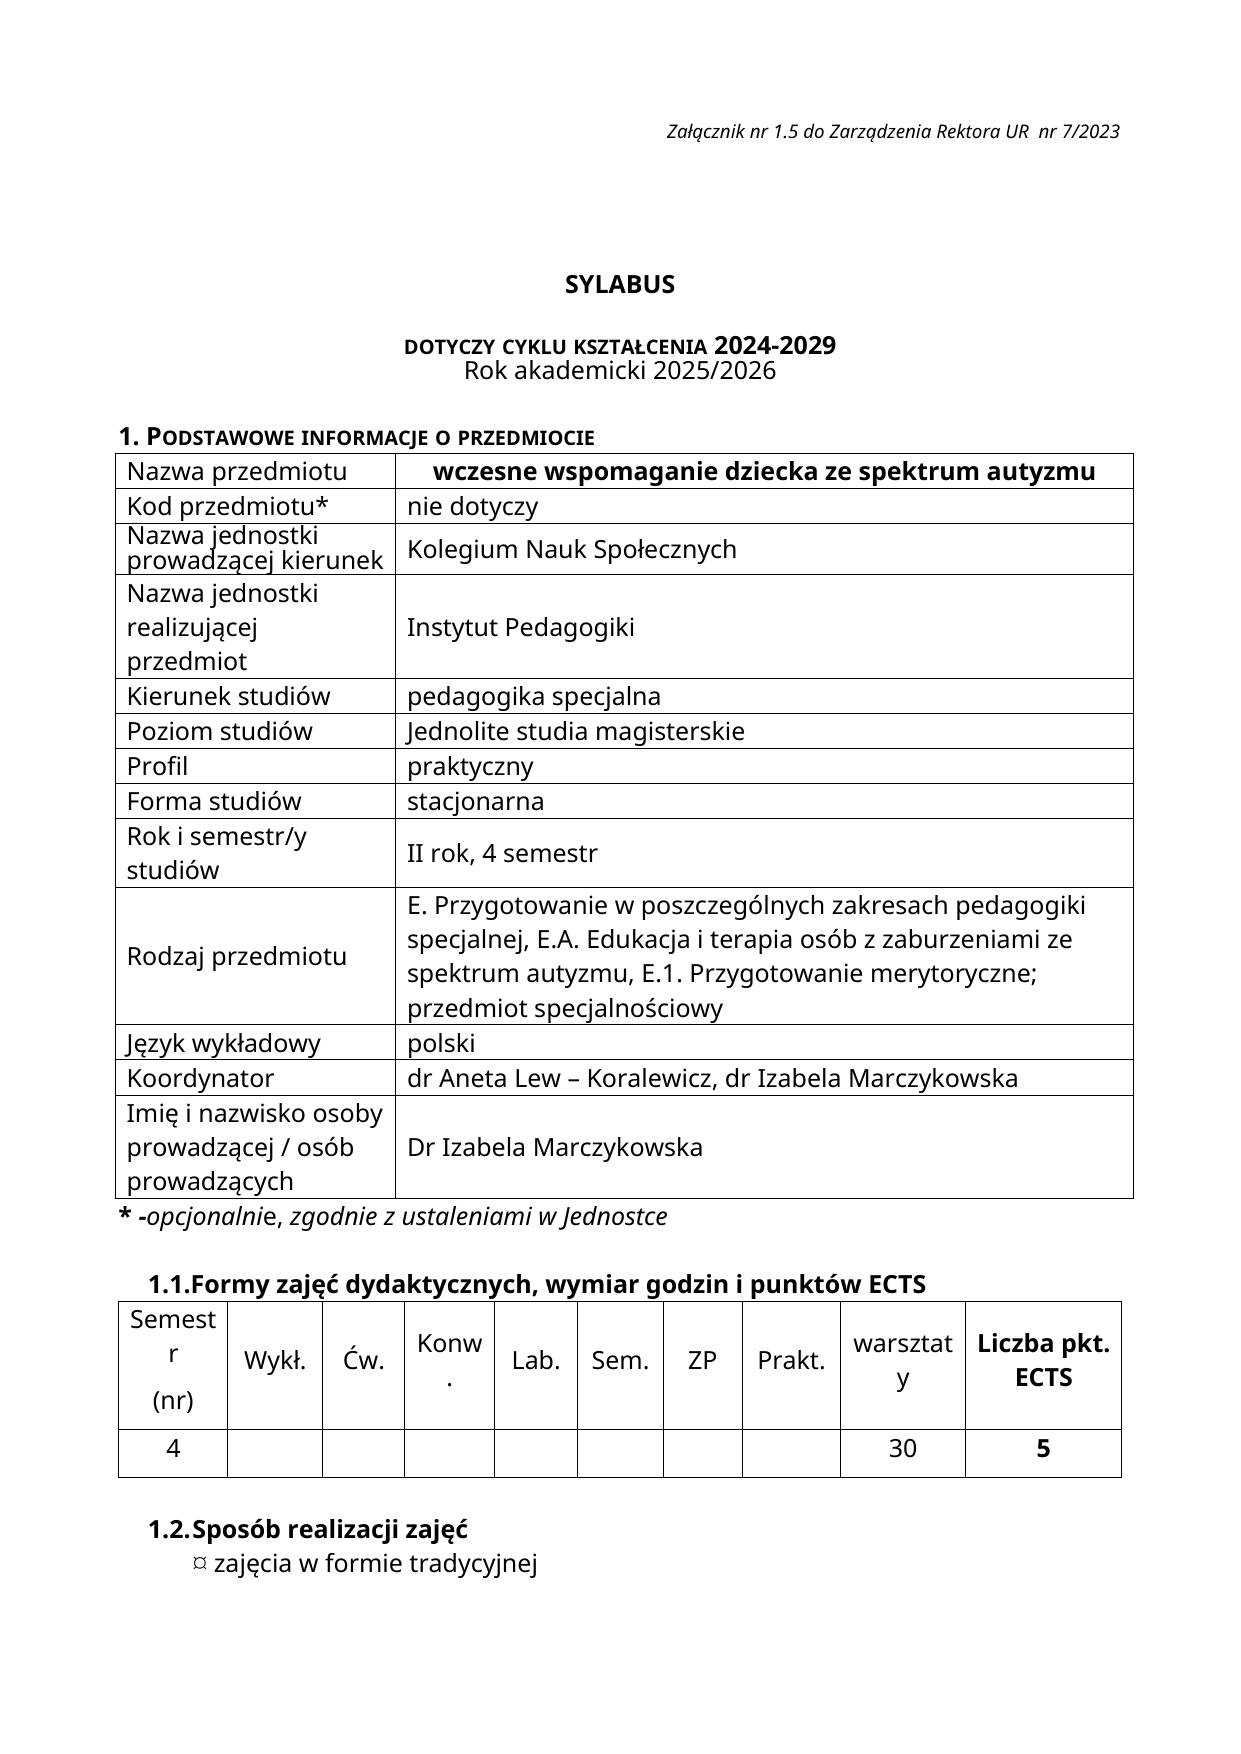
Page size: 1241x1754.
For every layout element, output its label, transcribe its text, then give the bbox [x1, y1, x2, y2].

table_header ZP [664, 1302, 742, 1429]
text 1. Podstawowe informacje o przedmiocie [118, 419, 1122, 453]
table_cell Kolegium Nauk Społecznych [396, 524, 1133, 574]
table_cell [578, 1430, 663, 1477]
text zajęcia w formie tradycyjnej [192, 1546, 1122, 1580]
table_cell [405, 1430, 494, 1477]
table_cell 30 [841, 1430, 965, 1477]
table_cell Dr Izabela Marczykowska [396, 1096, 1133, 1198]
table_cell II rok, 4 semestr [396, 819, 1133, 887]
table_cell Profil [116, 749, 395, 783]
table_cell E. Przygotowanie w poszczególnych zakresach pedagogiki specjalnej, E.A. Edukacja i terapia osób z zaburzeniami ze spektrum autyzmu, E.1. Przygotowanie merytoryczne; przedmiot specjalnościowy [396, 888, 1133, 1024]
table_cell Imię i nazwisko osoby prowadzącej / osób prowadzących [116, 1096, 395, 1198]
text Załącznik nr 1.5 do Zarządzenia Rektora UR nr 7/2023 [118, 118, 1122, 144]
table_header Nazwa przedmiotu [116, 454, 395, 488]
table_header Liczba pkt. ECTS [966, 1302, 1121, 1429]
table_header Konw. [405, 1302, 494, 1429]
table_cell praktyczny [396, 749, 1133, 783]
table_header Sem. [578, 1302, 663, 1429]
table_header Wykł. [228, 1302, 322, 1429]
table_cell [228, 1430, 322, 1477]
text 1.1.Formy zajęć dydaktycznych, wymiar godzin i punktów ECTS [148, 1267, 1122, 1301]
table_header warsztaty [841, 1302, 965, 1429]
table_header Prakt. [743, 1302, 840, 1429]
text Rok akademicki 2025/2026 [118, 360, 1122, 385]
text * -opcjonalnie, zgodnie z ustaleniami w Jednostce [118, 1199, 1122, 1233]
table_cell Poziom studiów [116, 714, 395, 748]
table_cell Nazwa jednostki realizującej przedmiot [116, 575, 395, 677]
table_cell 4 [119, 1430, 227, 1477]
table_cell [743, 1430, 840, 1477]
table_header Lab. [495, 1302, 577, 1429]
table_header wczesne wspomaganie dziecka ze spektrum autyzmu [396, 454, 1133, 488]
table_cell Koordynator [116, 1060, 395, 1094]
text SYLABUS [118, 267, 1122, 301]
table_cell Forma studiów [116, 784, 395, 818]
table_cell Język wykładowy [116, 1025, 395, 1059]
table_header Semestr (nr) [119, 1302, 227, 1429]
table_header Ćw. [323, 1302, 404, 1429]
text 1.2. Sposób realizacji zajęć [148, 1512, 1122, 1546]
table_cell Kierunek studiów [116, 679, 395, 712]
table_cell dr Aneta Lew – Koralewicz, dr Izabela Marczykowska [396, 1060, 1133, 1094]
table_cell Instytut Pedagogiki [396, 575, 1133, 677]
table_cell nie dotyczy [396, 489, 1133, 523]
table_cell [664, 1430, 742, 1477]
table_cell Rok i semestr/y studiów [116, 819, 395, 887]
table_cell 5 [966, 1430, 1121, 1477]
table_cell Rodzaj przedmiotu [116, 888, 395, 1024]
table_cell Jednolite studia magisterskie [396, 714, 1133, 748]
table_cell stacjonarna [396, 784, 1133, 818]
table_cell pedagogika specjalna [396, 679, 1133, 712]
table_cell [323, 1430, 404, 1477]
table_cell Kod przedmiotu* [116, 489, 395, 523]
table_cell Nazwa jednostki prowadzącej kierunek [116, 524, 395, 574]
table_cell polski [396, 1025, 1133, 1059]
table_cell [495, 1430, 577, 1477]
text dotyczy cyklu kształcenia 2024-2029 [118, 335, 1122, 360]
